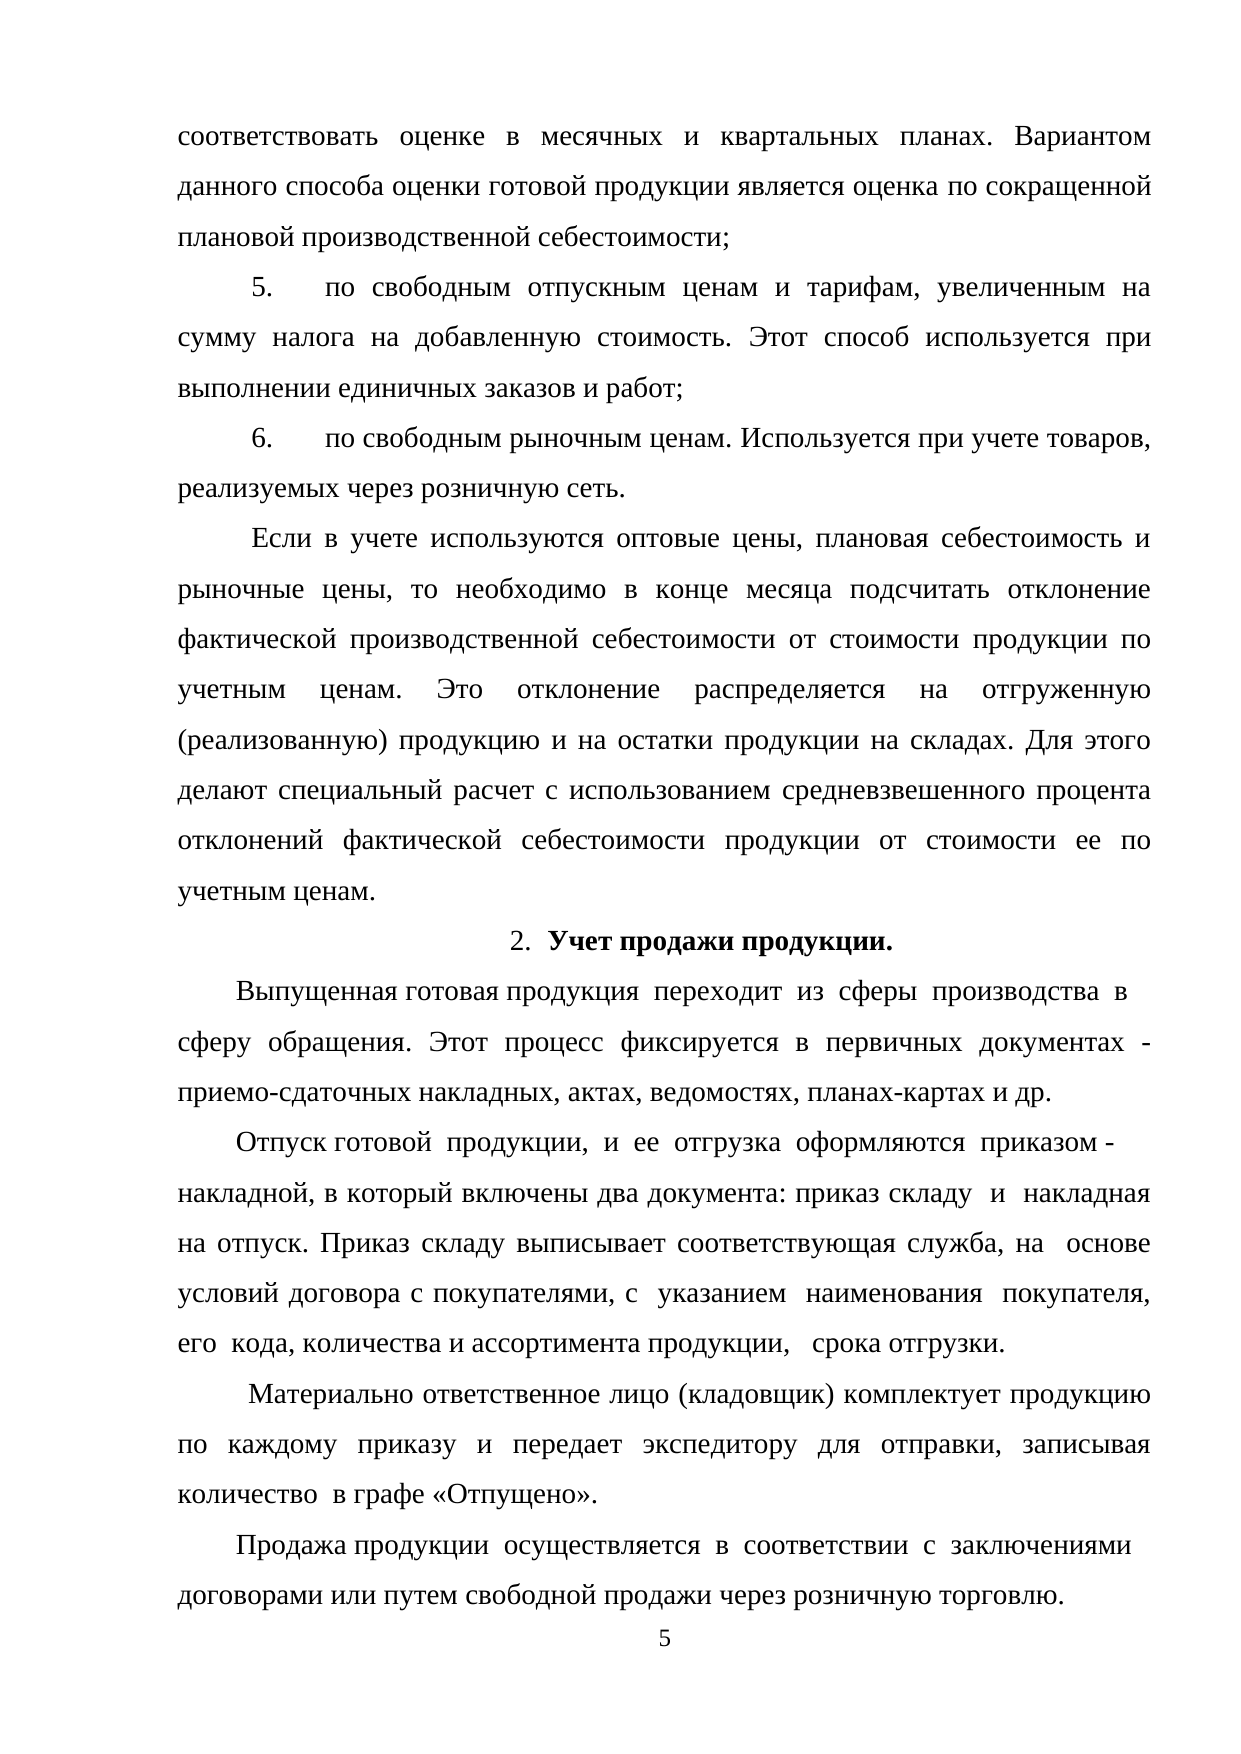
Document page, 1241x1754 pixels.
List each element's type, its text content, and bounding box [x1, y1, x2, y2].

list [177, 118, 1152, 252]
text договорами или путем свободной продажи через розничную торговлю. [177, 1577, 1152, 1611]
text Если в учете используются оптовые цены, плановая себестоимость и рыночные цены, то необходимо в конце месяца подсчитать отклонение фактической производственной себестоимости от стоимости продукции по учетным ценам. Это отклонение распределяется на отгруженную (реализованную) продукцию и на остатки продукции на складах. Для этого делают специальный расчет с использованием средневзвешенного процента отклонений фактической себестоимости продукции от стоимости ее по учетным ценам. [177, 521, 1152, 906]
text Материально ответственное лицо (кладовщик) комплектует продукцию по каждому приказу и передает экспедитору для отправки, записывая количество в графе «Отпущено». [177, 1376, 1152, 1510]
list Учет продажи продукции. [251, 923, 1152, 957]
text Продажа продукции осуществляется в соответствии с заключениями [177, 1527, 1152, 1560]
list по свободным отпускным ценам и тарифам, увеличенным на сумму налога на добавленную стоимость. Этот способ используется при выполнении единичных заказов и работ; [177, 269, 1152, 403]
text накладной, в который включены два документа: приказ складу и накладная на отпуск. Приказ складу выписывает соответствующая служба, на основе условий договора с покупателями, с указанием наименования покупателя, его кода, количества и ассортимента продукции, срока отгрузки. [177, 1175, 1152, 1359]
text сферу обращения. Этот процесс фиксируется в первичных документах - приемо-сдаточных накладных, актах, ведомостях, планах-картах и др. [177, 1024, 1152, 1108]
list по свободным рыночным ценам. Используется при учете товаров, реализуемых через розничную сеть. [177, 420, 1152, 504]
text Выпущенная готовая продукция переходит из сферы производства в [177, 973, 1152, 1007]
text Отпуск готовой продукции, и ее отгрузка оформляются приказом - [177, 1124, 1152, 1158]
